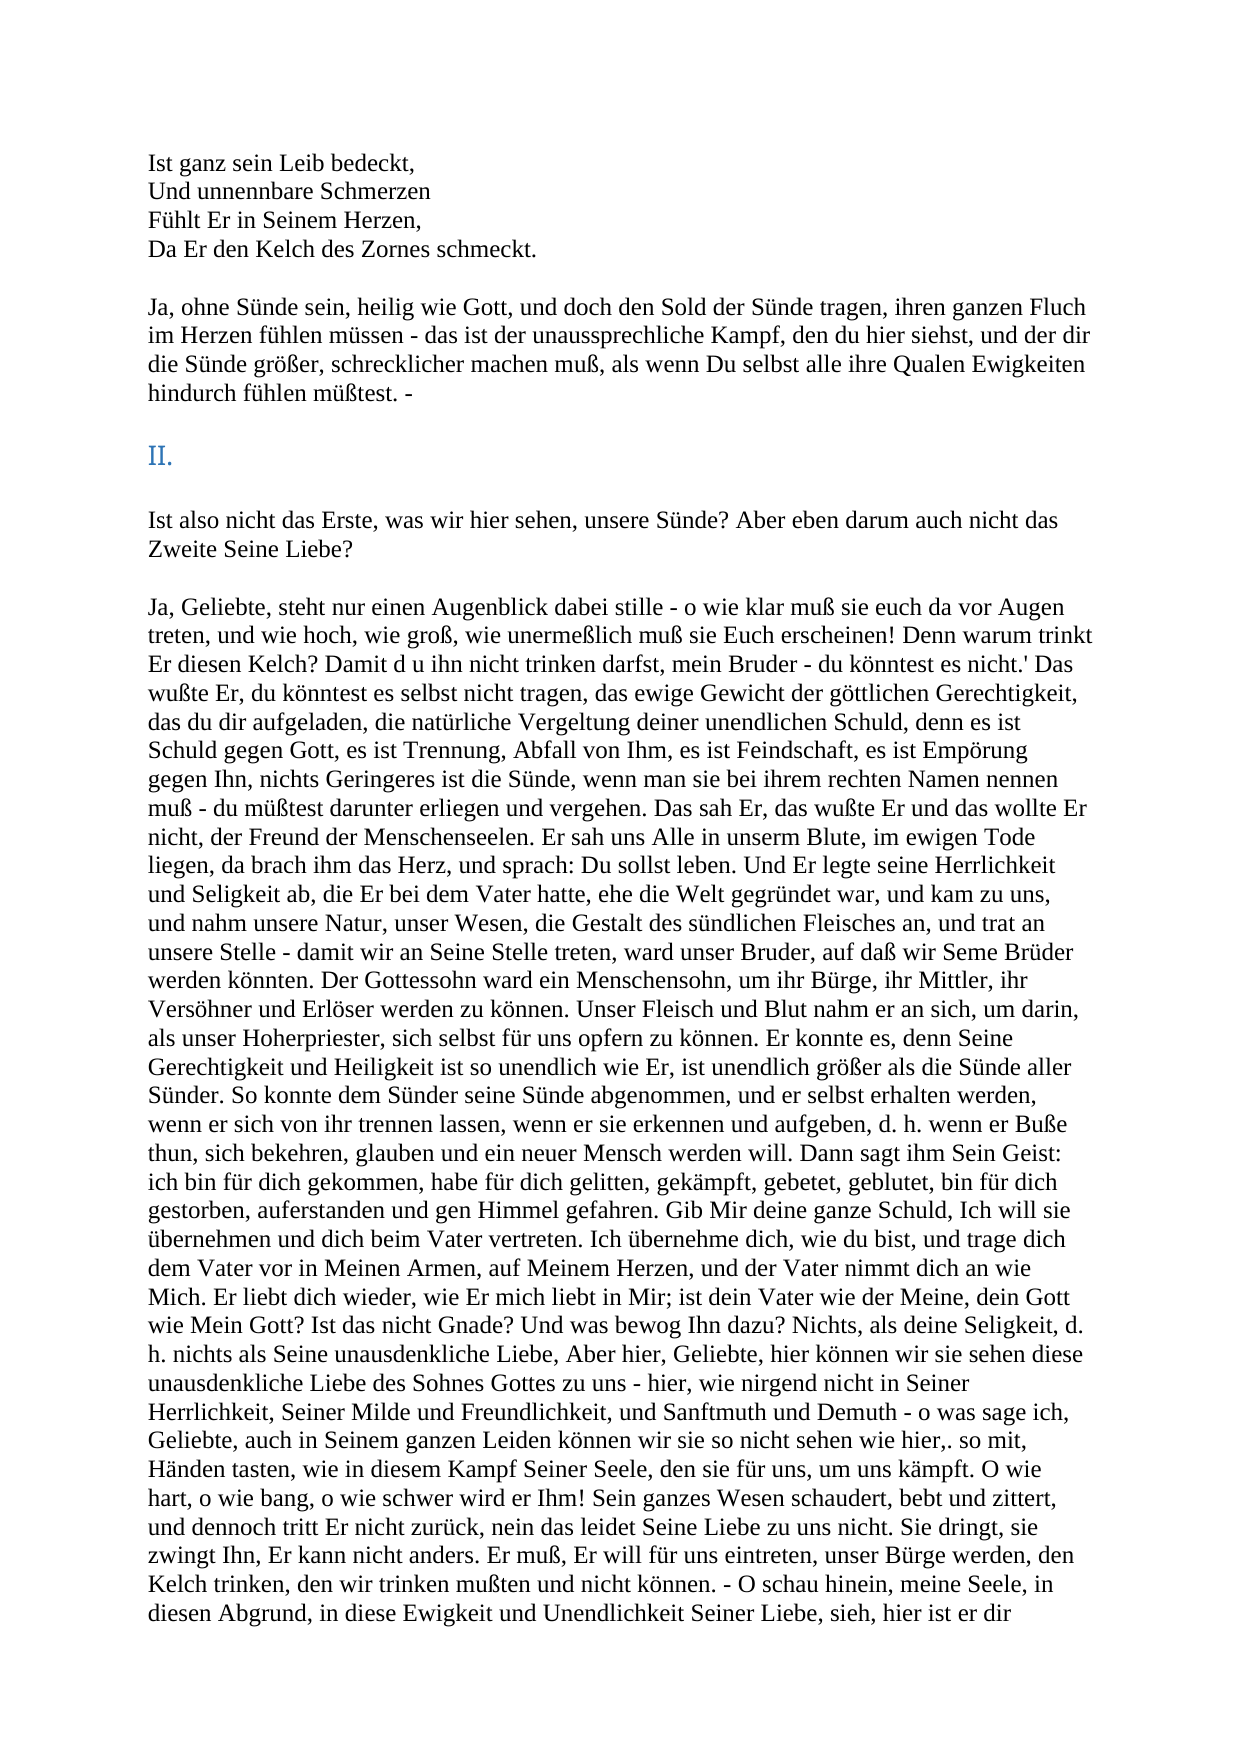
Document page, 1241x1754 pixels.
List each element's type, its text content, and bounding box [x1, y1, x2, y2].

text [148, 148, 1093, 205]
subtitle II. [148, 580, 1093, 617]
text Ist also nicht das Erste, was wir hier sehen, unsere Sünde? Aber eben darum auch nicht das Zweite Seine Liebe? [148, 649, 1093, 707]
text Tritt her und schau mit Fleiße, Mit Blut und Todesschweiße Ist ganz sein Leib bedeckt, Und unnennbare Schmerzen Fühlt Er in Seinem Herzen, Da Er den Kelch des Zornes schmeckt. [148, 234, 1093, 407]
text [148, 736, 1093, 1627]
text Ja, ohne Sünde sein, heilig wie Gott, und doch den Sold der Sünde tragen, ihren ganzen Fluch im Herzen fühlen müssen - das ist der unaussprechliche Kampf, den du hier siehst, und der dir die Sünde größer, schrecklicher machen muß, als wenn Du selbst alle ihre Qualen Ewigkeiten hindurch fühlen müßtest. - [148, 436, 1093, 551]
